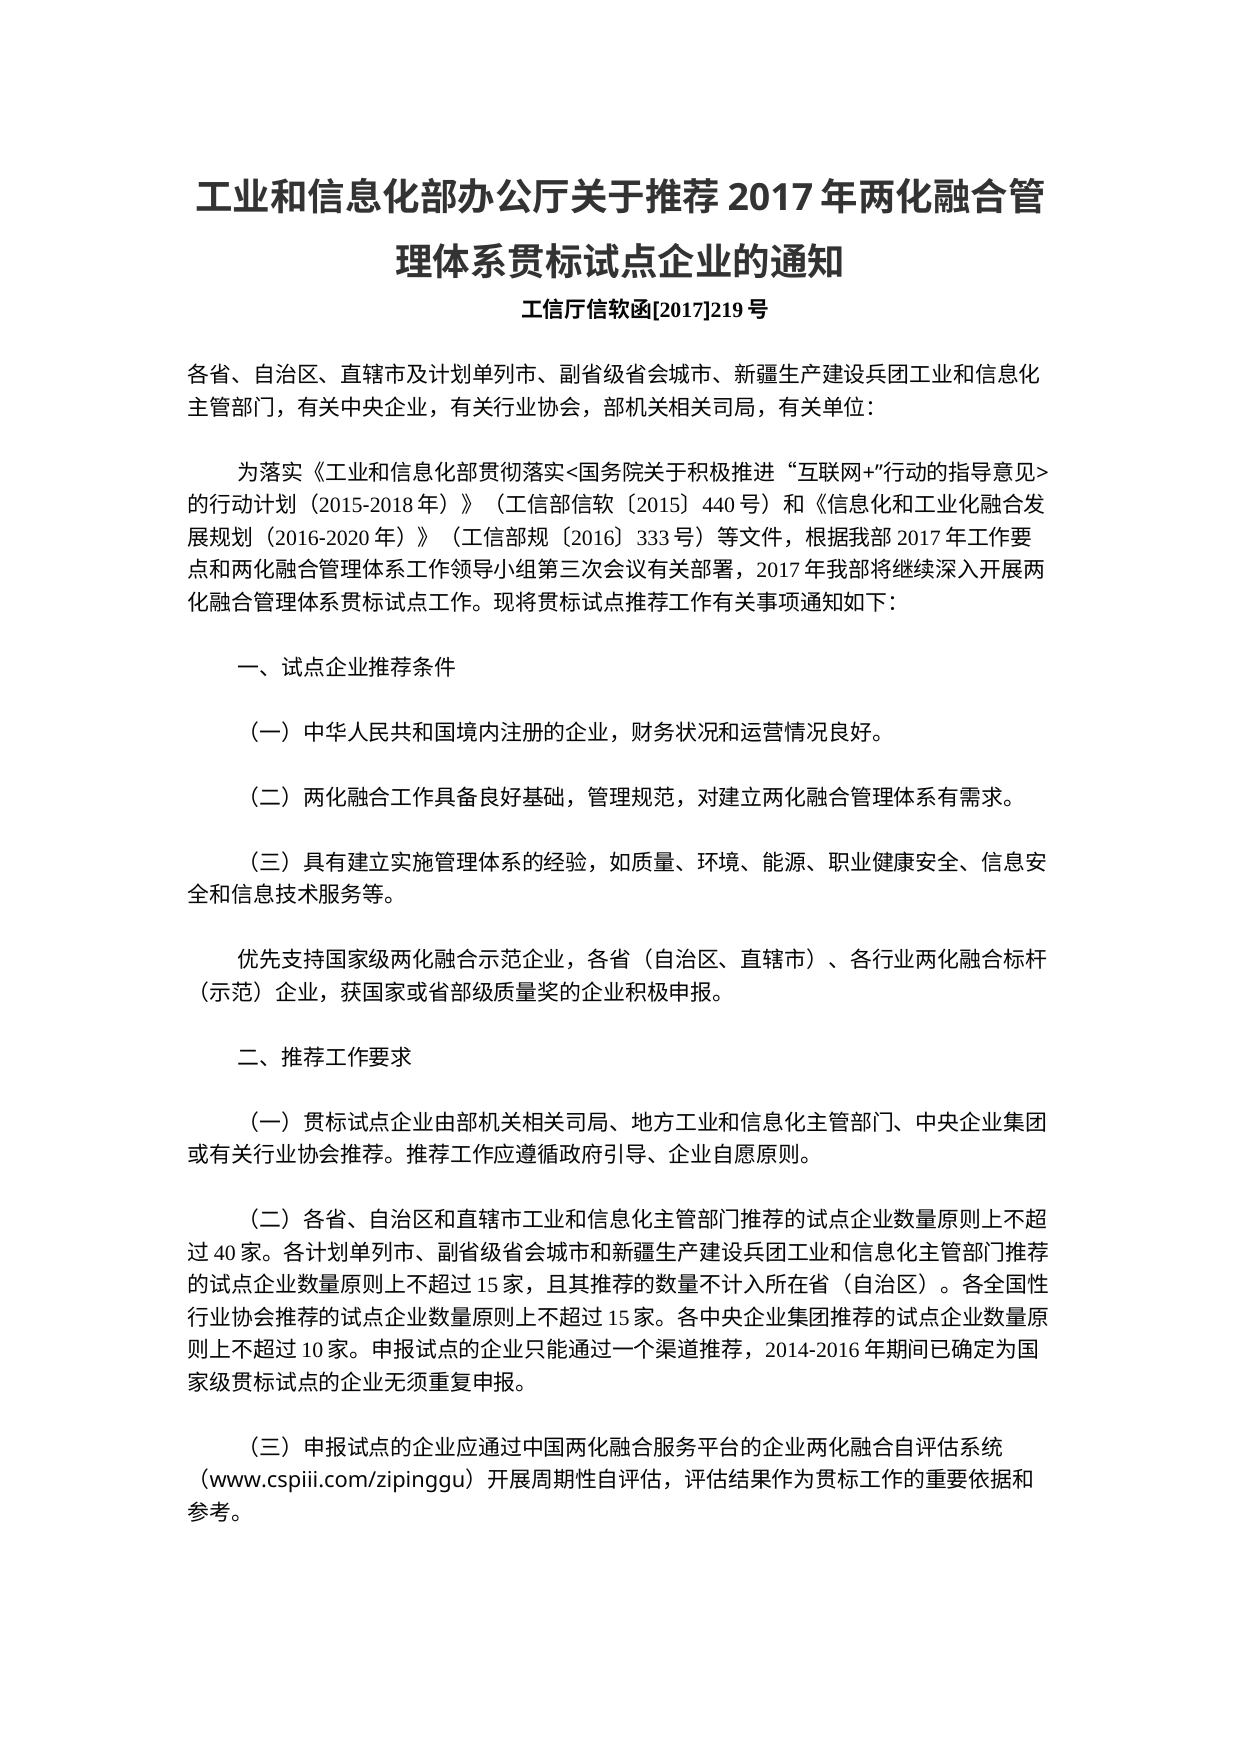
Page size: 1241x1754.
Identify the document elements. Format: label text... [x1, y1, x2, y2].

text 为落实《工业和信息化部贯彻落实<国务院关于积极推进“互联网+”行动的指导意见>的行动计划（2015-2018年）》（工信部信软〔2015〕440号）和《信息化和工业化融合发展规划（2016-2020年）》（工信部规〔2016〕333号）等文件，根据我部2017年工作要点和两化融合管理体系工作领导小组第三次会议有关部署，2017年我部将继续深入开展两化融合管理体系贯标试点工作。现将贯标试点推荐工作有关事项通知如下： [187, 454, 1053, 649]
text （三）具有建立实施管理体系的经验，如质量、环境、能源、职业健康安全、信息安全和信息技术服务等。 [187, 844, 1053, 942]
text （三）申报试点的企业应通过中国两化融合服务平台的企业两化融合自评估系统（www.cspiii.com/zipinggu）开展周期性自评估，评估结果作为贯标工作的重要依据和参考。 [187, 1429, 1053, 1559]
text 各省、自治区、直辖市及计划单列市、副省级省会城市、新疆生产建设兵团工业和信息化主管部门，有关中央企业，有关行业协会，部机关相关司局，有关单位： [187, 357, 1053, 454]
text （二）两化融合工作具备良好基础，管理规范，对建立两化融合管理体系有需求。 [187, 779, 1053, 844]
text （二）各省、自治区和直辖市工业和信息化主管部门推荐的试点企业数量原则上不超过40家。各计划单列市、副省级省会城市和新疆生产建设兵团工业和信息化主管部门推荐的试点企业数量原则上不超过15家，且其推荐的数量不计入所在省（自治区）。各全国性行业协会推荐的试点企业数量原则上不超过15家。各中央企业集团推荐的试点企业数量原则上不超过10家。申报试点的企业只能通过一个渠道推荐，2014-2016年期间已确定为国家级贯标试点的企业无须重复申报。 [187, 1202, 1053, 1429]
text 二、推荐工作要求 [187, 1039, 1053, 1104]
text 工信厅信软函[2017]219号 [187, 292, 1053, 324]
text 工业和信息化部办公厅关于推荐2017年两化融合管理体系贯标试点企业的通知 [187, 162, 1053, 292]
text （一）中华人民共和国境内注册的企业，财务状况和运营情况良好。 [187, 714, 1053, 779]
text 优先支持国家级两化融合示范企业，各省（自治区、直辖市）、各行业两化融合标杆（示范）企业，获国家或省部级质量奖的企业积极申报。 [187, 942, 1053, 1039]
text （一）贯标试点企业由部机关相关司局、地方工业和信息化主管部门、中央企业集团或有关行业协会推荐。推荐工作应遵循政府引导、企业自愿原则。 [187, 1104, 1053, 1202]
text 一、试点企业推荐条件 [187, 649, 1053, 714]
